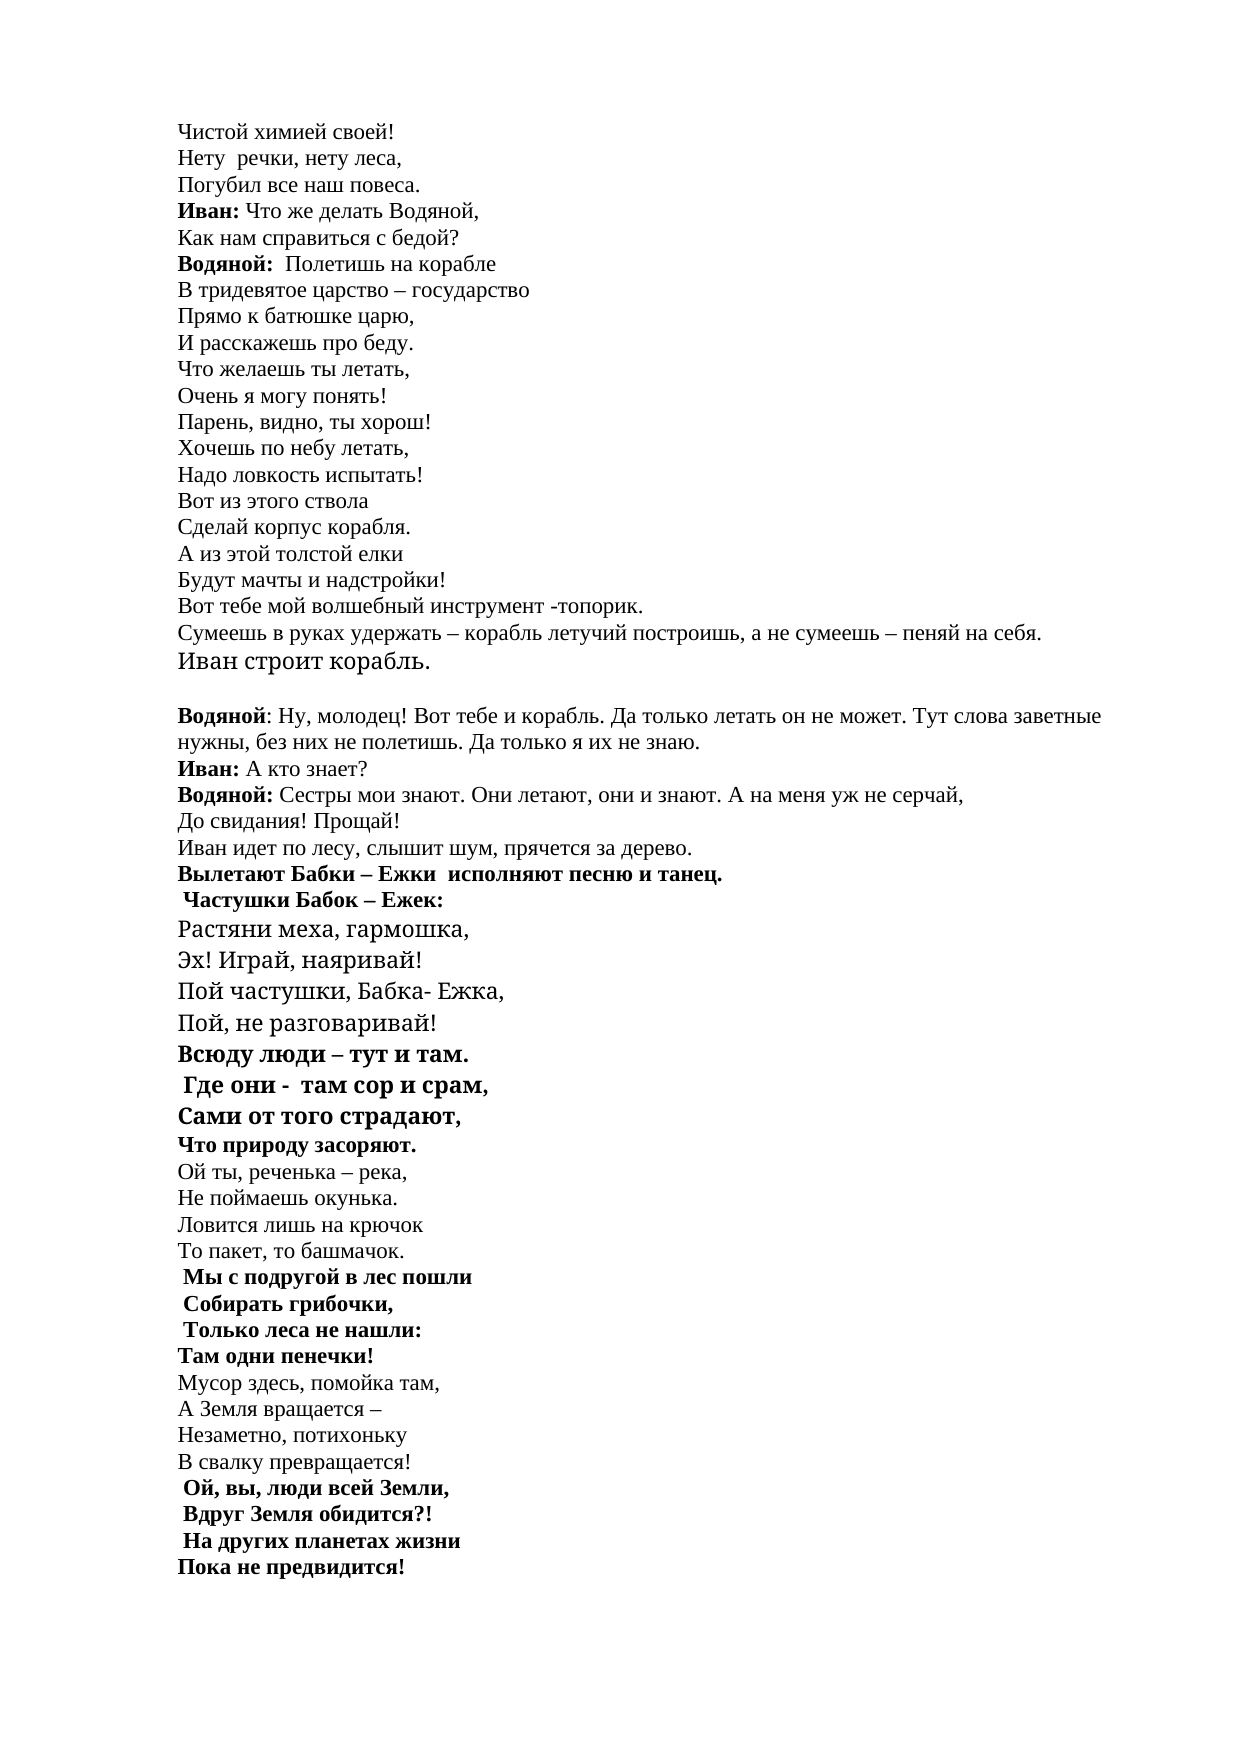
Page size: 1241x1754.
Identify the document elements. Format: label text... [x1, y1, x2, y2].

text Пой, не разговаривай! [177, 1007, 1152, 1038]
text Незаметно, потихоньку [177, 1421, 1152, 1448]
text Сделай корпус корабля. [177, 513, 1152, 540]
text То пакет, то башмачок. [177, 1237, 1152, 1263]
text Будут мачты и надстройки! [177, 566, 1152, 592]
text Пой частушки, Бабка- Ежка, [177, 975, 1152, 1007]
text Сумеешь в руках удержать – корабль летучий построишь, а не сумеешь – пеняй на себя. [177, 619, 1152, 645]
text Водяной: Полетишь на корабле [177, 250, 1152, 276]
text Водяной: Сестры мои знают. Они летают, они и знают. А на меня уж не серчай, [177, 781, 1152, 807]
text Вот тебе мой волшебный инструмент -топорик. [177, 592, 1152, 619]
text А из этой толстой елки [177, 540, 1152, 566]
text Только леса не нашли: [177, 1316, 1152, 1342]
text Там одни пенечки! [177, 1342, 1152, 1369]
text Прямо к батюшке царю, [177, 303, 1152, 329]
text Ловится лишь на крючок [177, 1211, 1152, 1237]
text Очень я могу понять! [177, 382, 1152, 408]
text До свидания! Прощай! [177, 807, 1152, 834]
text Иван идет по лесу, слышит шум, прячется за дерево. [177, 834, 1152, 860]
text Нету речки, нету леса, [177, 144, 1152, 171]
text Частушки Бабок – Ежек: [177, 886, 1152, 913]
text Надо ловкость испытать! [177, 461, 1152, 487]
text В тридевятое царство – государство [177, 276, 1152, 303]
text И расскажешь про беду. [177, 329, 1152, 355]
text На других планетах жизни [177, 1527, 1152, 1553]
text Мы с подругой в лес пошли [177, 1263, 1152, 1290]
text Всюду люди – тут и там. [177, 1038, 1152, 1069]
text Собирать грибочки, [177, 1290, 1152, 1316]
text Чистой химией своей! [177, 118, 1152, 144]
text Иван: А кто знает? [177, 755, 1152, 781]
text Где они - там сор и срам, [177, 1069, 1152, 1100]
text Водяной: Ну, молодец! Вот тебе и корабль. Да только летать он не может. Тут слова заветные нужны, без них не полетишь. Да только я их не знаю. [177, 702, 1152, 755]
text Растяни меха, гармошка, [177, 913, 1152, 944]
text Ой ты, реченька – река, [177, 1158, 1152, 1184]
text Парень, видно, ты хорош! [177, 408, 1152, 434]
text Иван: Что же делать Водяной, [177, 197, 1152, 223]
text Иван строит корабль. [177, 645, 1152, 676]
text Что желаешь ты летать, [177, 355, 1152, 382]
text А Земля вращается – [177, 1395, 1152, 1421]
text Вот из этого ствола [177, 487, 1152, 513]
text Что природу засоряют. [177, 1132, 1152, 1158]
text Хочешь по небу летать, [177, 434, 1152, 461]
text Ой, вы, люди всей Земли, [177, 1474, 1152, 1501]
text Эх! Играй, наяривай! [177, 944, 1152, 975]
text Вылетают Бабки – Ежки исполняют песню и танец. [177, 860, 1152, 886]
text Как нам справиться с бедой? [177, 223, 1152, 250]
text В свалку превращается! [177, 1448, 1152, 1474]
text Сами от того страдают, [177, 1100, 1152, 1132]
text Пока не предвидится! [177, 1553, 1152, 1579]
text Мусор здесь, помойка там, [177, 1369, 1152, 1395]
text Погубил все наш повеса. [177, 171, 1152, 197]
text Не поймаешь окунька. [177, 1184, 1152, 1211]
text Вдруг Земля обидится?! [177, 1501, 1152, 1527]
